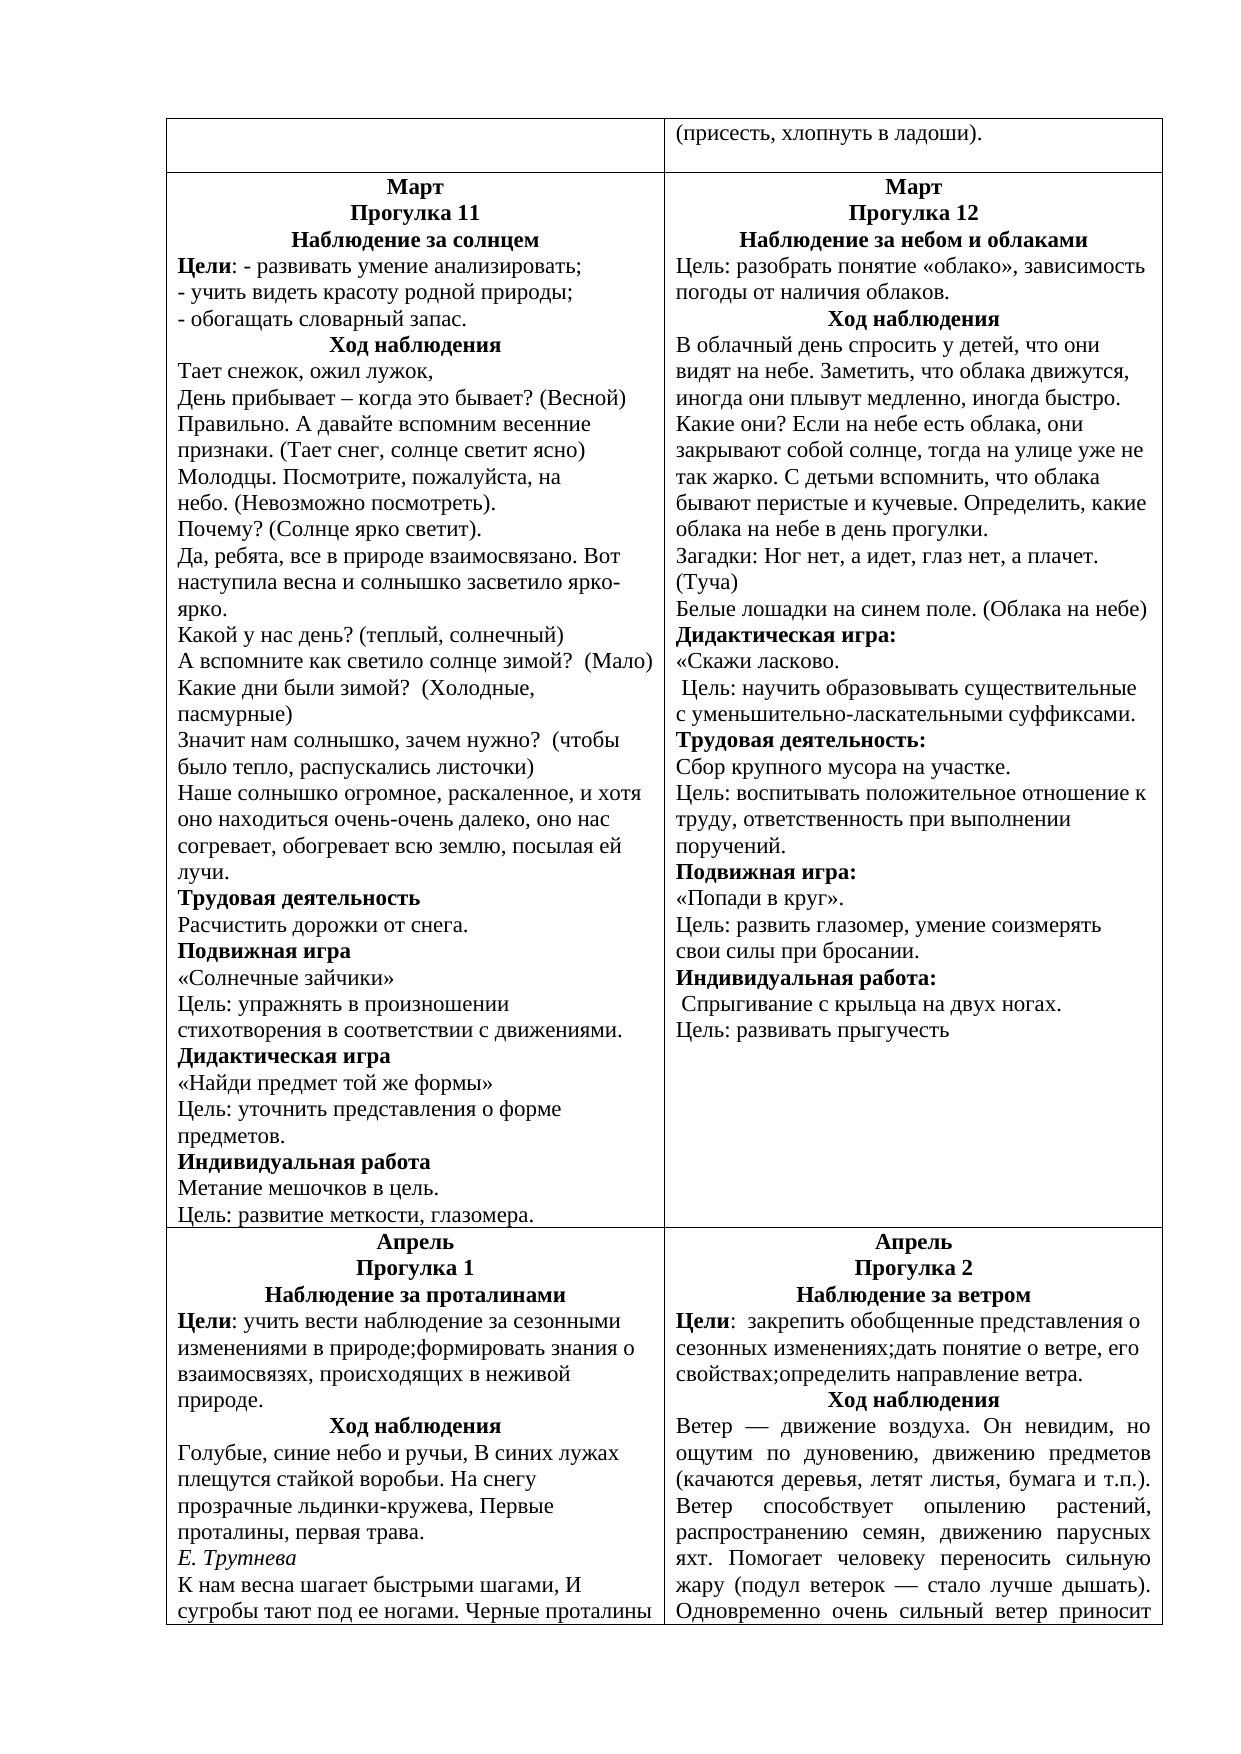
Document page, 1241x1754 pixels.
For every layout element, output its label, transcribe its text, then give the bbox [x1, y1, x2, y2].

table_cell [167, 1228, 664, 1623]
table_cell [665, 1228, 1162, 1623]
table_cell Март Прогулка 12 Наблюдение за небом и облаками Цель: разобрать понятие «облако», зависимость погоды от наличия облаков. Ход наблюдения В облачный день спросить у детей, что они видят на небе. Заметить, что облака движутся, иногда они плывут медленно, иногда быстро. Какие они? Если на небе есть облака, они закрывают собой солнце, тогда на улице уже не так жарко. С детьми вспомнить, что облака бывают перистые и кучевые. Определить, какие облака на небе в день прогулки. Загадки: Ног нет, а идет, глаз нет, а плачет. (Туча) Белые лошадки на синем поле. (Облака на небе) Дидактическая игра: «Скажи ласково. Цель: научить образовывать существительные с уменьшительно-ласкательными суффиксами. Трудовая деятельность: Сбор крупного мусора на участке. Цель: воспитывать положительное отношение к труду, ответственность при выполнении поручений. Подвижная игра: «Попади в круг». Цель: развить глазомер, умение соизмерять свои силы при бросании. Индивидуальная работа: Спрыгивание с крыльца на двух ногах. Цель: развивать прыгучесть [665, 173, 1162, 1227]
table_cell Март Прогулка 11 Наблюдение за солнцем Цели: - развивать умение анализировать; - учить видеть красоту родной природы; - обогащать словарный запас. Ход наблюдения Тает снежок, ожил лужок, День прибывает – когда это бывает? (Весной) Правильно. А давайте вспомним весенние признаки. (Тает снег, солнце светит ясно) Молодцы. Посмотрите, пожалуйста, на небо. (Невозможно посмотреть). Почему? (Солнце ярко светит). Да, ребята, все в природе взаимосвязано. Вот наступила весна и солнышко засветило ярко-ярко. Какой у нас день? (теплый, солнечный) А вспомните как светило солнце зимой? (Мало) Какие дни были зимой? (Холодные, пасмурные) Значит нам солнышко, зачем нужно? (чтобы было тепло, распускались листочки) Наше солнышко огромное, раскаленное, и хотя оно находиться очень-очень далеко, оно нас согревает, обогревает всю землю, посылая ей лучи. Трудовая деятельность Расчистить дорожки от снега. Подвижная игра «Солнечные зайчики» Цель: упражнять в произношении стихотворения в соответствии с движениями. Дидактическая игра «Найди предмет той же формы» Цель: уточнить представления о форме предметов. Индивидуальная работа Метание мешочков в цель. Цель: развитие меткости, глазомера. [167, 173, 664, 1227]
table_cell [167, 119, 664, 172]
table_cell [665, 119, 1162, 172]
